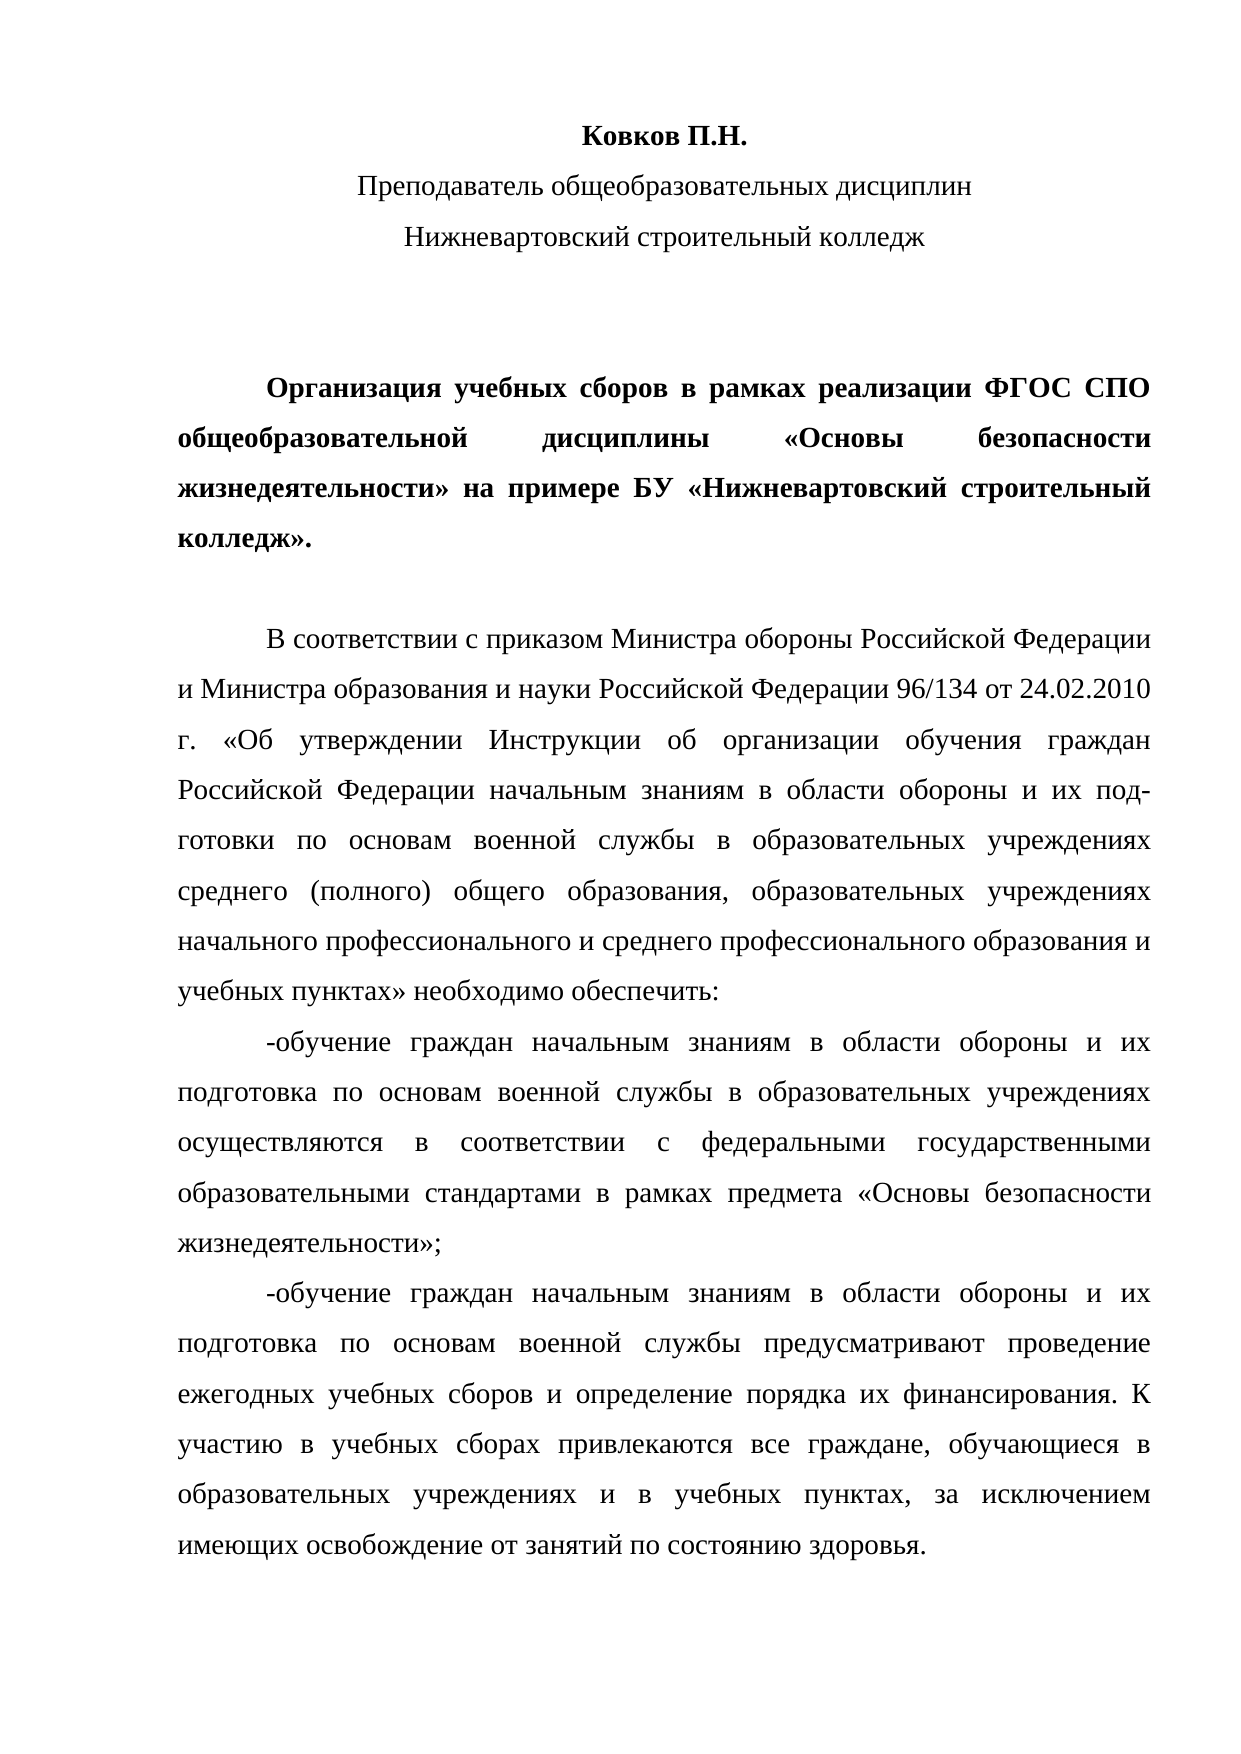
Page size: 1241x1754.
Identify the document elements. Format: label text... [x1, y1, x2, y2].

text Преподаватель общеобразовательных дисциплин [177, 168, 1152, 202]
text В соответствии с приказом Министра обороны Российской Федерации и Министра образования и науки Российской Федерации 96/134 от 24.02.2010 г. «Об утверждении Инструкции об организации обучения граждан Российской Федерации начальным знаниям в области обороны и их под- готовки по основам военной службы в образовательных учреждениях среднего (полного) общего образования, образовательных учреждениях начального профессионального и среднего профессионального образования и учебных пунктах» необходимо обеспечить: [177, 621, 1152, 1007]
text -обучение граждан начальным знаниям в области обороны и их подготовка по основам военной службы в образовательных учреждениях осуществляются в соответствии с федеральными государственными образовательными стандартами в рамках предмета «Основы безопасности жизнедеятельности»; [177, 1024, 1152, 1258]
text -обучение граждан начальным знаниям в области обороны и их подготовка по основам военной службы предусматривают проведение ежегодных учебных сборов и определение порядка их финансирования. К участию в учебных сборах привлекаются все граждане, обучающиеся в образовательных учреждениях и в учебных пунктах, за исключением имеющих освобождение от занятий по состоянию здоровья. [177, 1275, 1152, 1560]
text Организация учебных сборов в рамках реализации ФГОС СПО общеобразовательной дисциплины «Основы безопасности жизнедеятельности» на примере БУ «Нижневартовский строительный колледж». [177, 370, 1152, 554]
text Нижневартовский строительный колледж [177, 219, 1152, 252]
text Ковков П.Н. [177, 118, 1152, 152]
